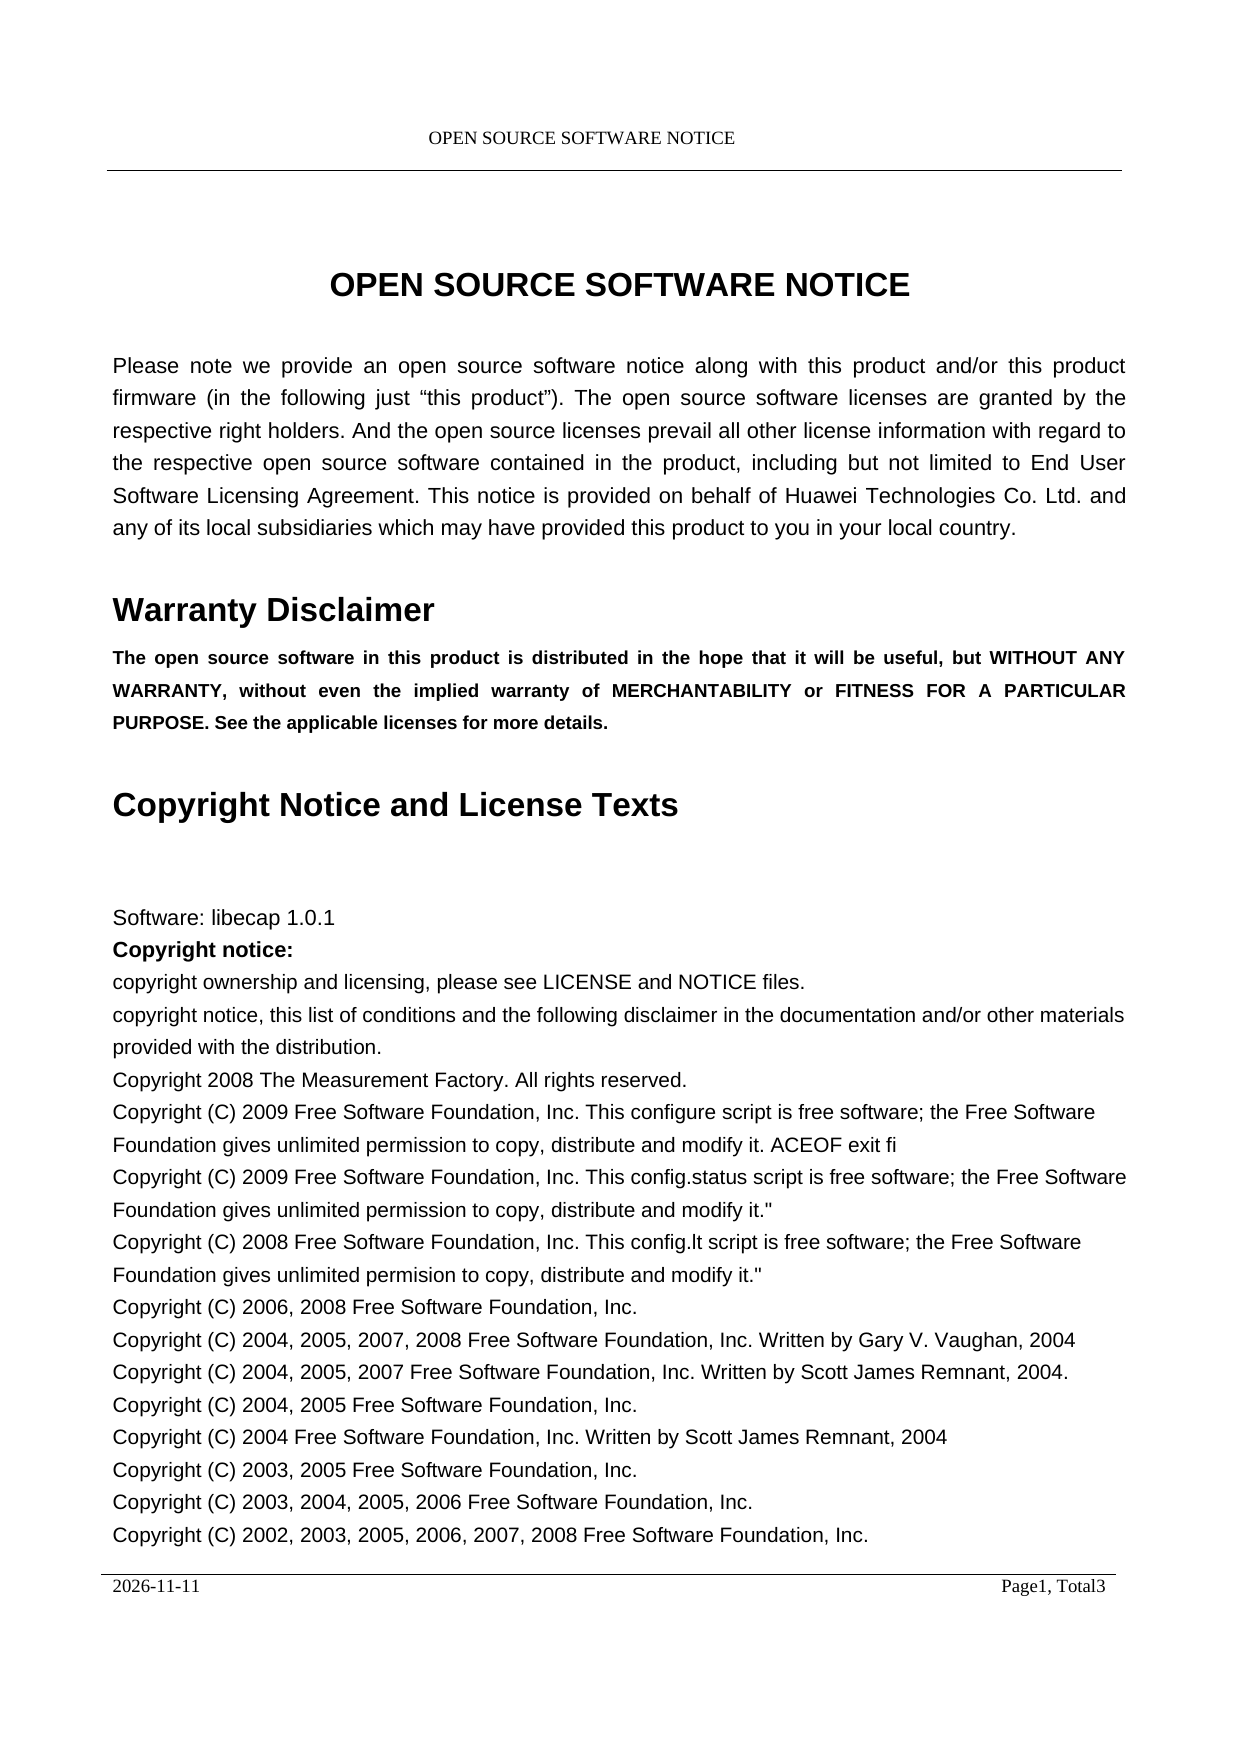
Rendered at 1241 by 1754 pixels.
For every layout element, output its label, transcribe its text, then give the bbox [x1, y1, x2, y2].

text Copyright (C) 2004, 2005, 2007 Free Software Foundation, Inc. Written by Scott James Remnant, 2004. [112, 1356, 1128, 1388]
text Copyright Notice and License Texts [112, 771, 1128, 836]
text Software: libecap 1.0.1 [112, 901, 1128, 933]
text copyright notice, this list of conditions and the following disclaimer in the documentation and/or other materials provided with the distribution. [112, 998, 1128, 1063]
text Copyright (C) 2004, 2005, 2007, 2008 Free Software Foundation, Inc. Written by Gary V. Vaughan, 2004 [112, 1323, 1128, 1356]
text Copyright 2008 The Measurement Factory. All rights reserved. [112, 1063, 1128, 1096]
text Warranty Disclaimer [112, 576, 1128, 641]
text Copyright (C) 2003, 2004, 2005, 2006 Free Software Foundation, Inc. [112, 1486, 1128, 1518]
text Copyright (C) 2003, 2005 Free Software Foundation, Inc. [112, 1453, 1128, 1486]
text Copyright (C) 2009 Free Software Foundation, Inc. This configure script is free software; the Free Software Foundation gives unlimited permission to copy, distribute and modify it. ACEOF exit fi [112, 1096, 1128, 1161]
text Copyright (C) 2002, 2003, 2005, 2006, 2007, 2008 Free Software Foundation, Inc. [112, 1518, 1128, 1551]
text Copyright (C) 2004 Free Software Foundation, Inc. Written by Scott James Remnant, 2004 [112, 1421, 1128, 1453]
text OPEN SOURCE SOFTWARE NOTICE [112, 251, 1128, 316]
text Please note we provide an open source software notice along with this product and/or this product firmware (in the following just “this product”). The open source software licenses are granted by the respective right holders. And the open source licenses prevail all other license information with regard to the respective open source software contained in the product, including but not limited to End User Software Licensing Agreement. This notice is provided on behalf of Huawei Technologies Co. Ltd. and any of its local subsidiaries which may have provided this product to you in your local country. [112, 349, 1128, 544]
text The open source software in this product is distributed in the hope that it will be useful, but WITHOUT ANY WARRANTY, without even the implied warranty of MERCHANTABILITY or FITNESS FOR A PARTICULAR PURPOSE. See the applicable licenses for more details. [112, 641, 1128, 739]
text Copyright (C) 2006, 2008 Free Software Foundation, Inc. [112, 1291, 1128, 1323]
text Copyright (C) 2009 Free Software Foundation, Inc. This config.status script is free software; the Free Software Foundation gives unlimited permission to copy, distribute and modify it." [112, 1161, 1128, 1226]
text Copyright (C) 2004, 2005 Free Software Foundation, Inc. [112, 1388, 1128, 1421]
text Copyright (C) 2008 Free Software Foundation, Inc. This config.lt script is free software; the Free Software Foundation gives unlimited permision to copy, distribute and modify it." [112, 1226, 1128, 1291]
text Copyright notice: [112, 933, 1128, 966]
text copyright ownership and licensing, please see LICENSE and NOTICE files. [112, 966, 1128, 998]
